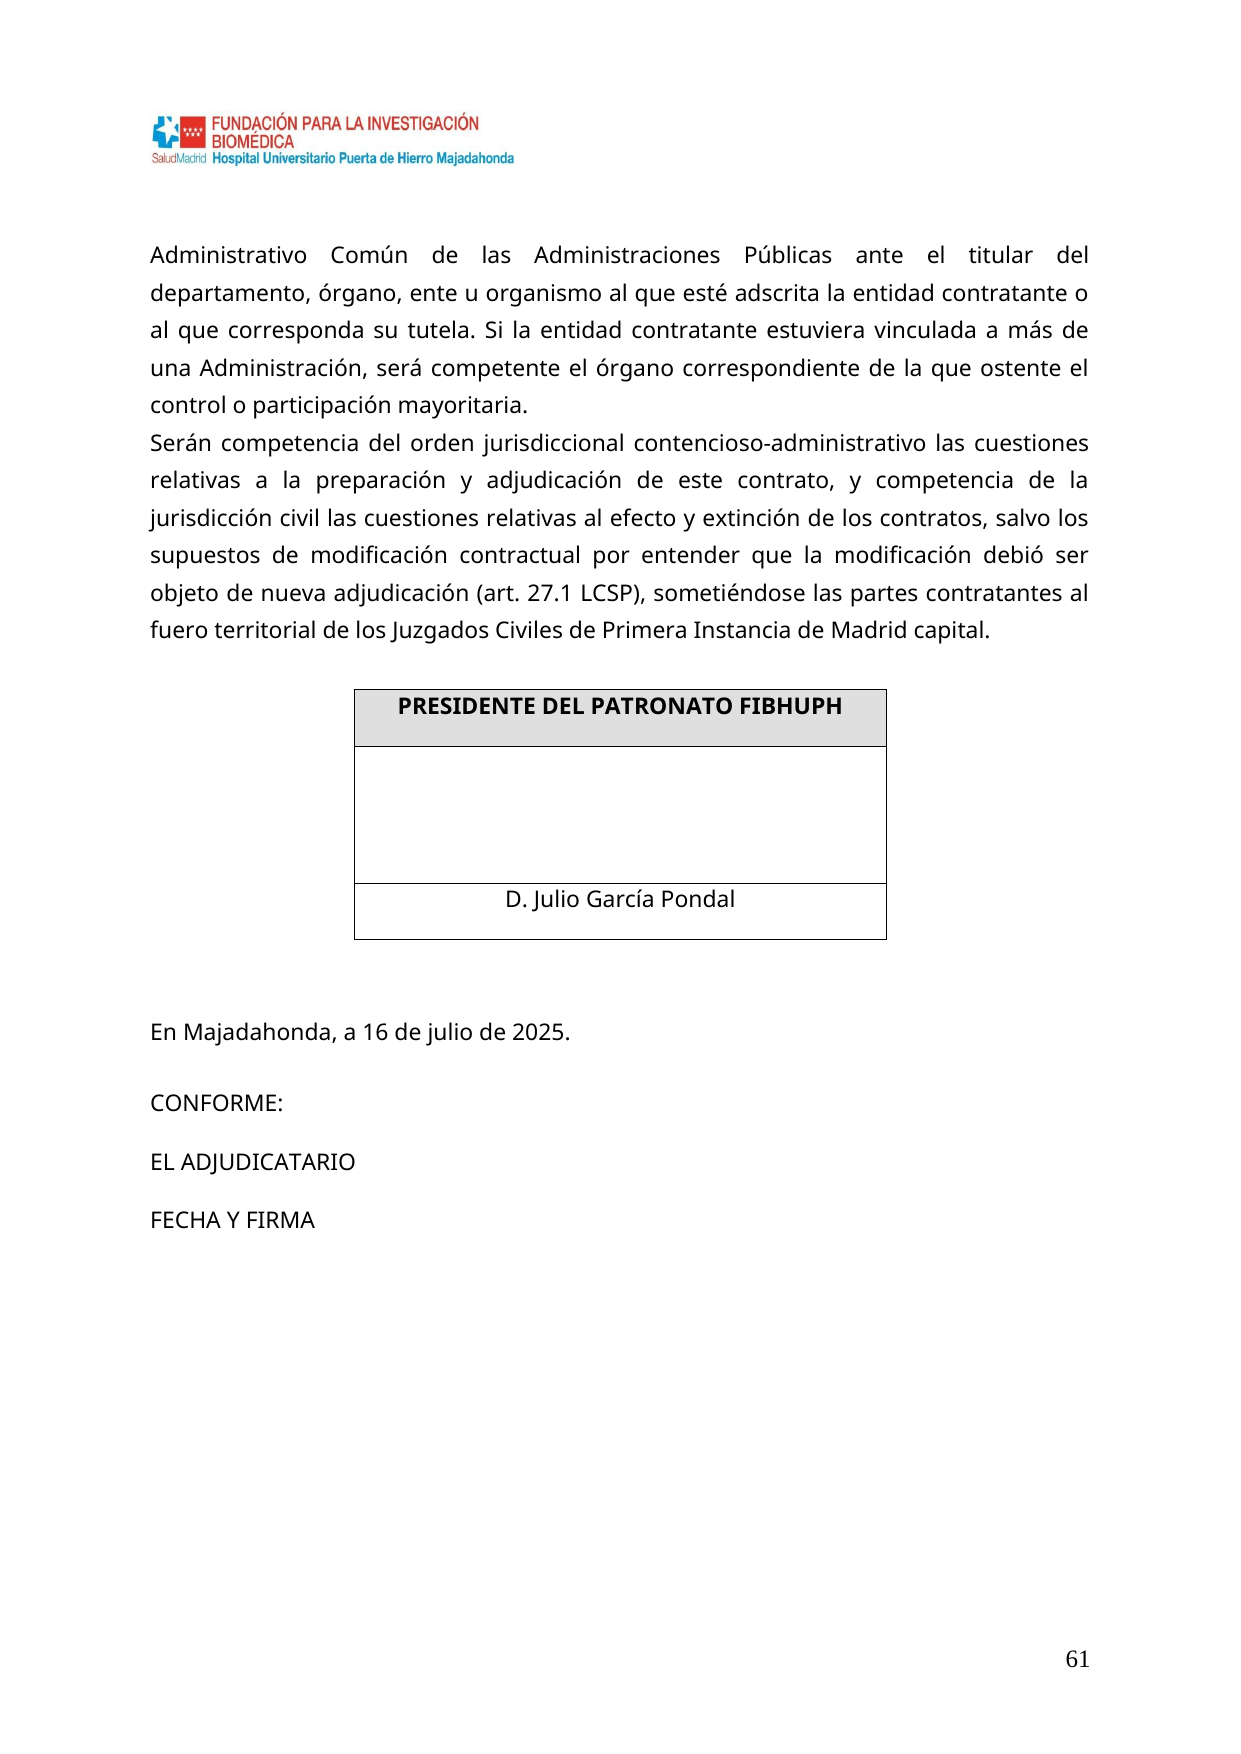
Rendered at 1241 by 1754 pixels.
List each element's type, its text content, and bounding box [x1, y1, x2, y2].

text En Majadahonda, a 16 de julio de 2025. [150, 1015, 1090, 1047]
text EL ADJUDICATARIO [150, 1146, 1090, 1177]
table_cell D. Julio García Pondal [355, 884, 886, 939]
text CONFORME: [150, 1087, 1090, 1118]
picture [150, 110, 515, 168]
table_cell [355, 747, 886, 882]
text FECHA Y FIRMA [150, 1204, 1090, 1235]
table_header PRESIDENTE DEL PATRONATO FIBHUPH [355, 690, 886, 746]
text Serán competencia del orden jurisdiccional contencioso-administrativo las cuestiones relativas a la preparación y adjudicación de este contrato, y competencia de la jurisdicción civil las cuestiones relativas al efecto y extinción de los contratos, salvo los supuestos de modificación contractual por entender que la modificación debió ser objeto de nueva adjudicación (art. 27.1 LCSP), sometiéndose las partes contratantes al fuero territorial de los Juzgados Civiles de Primera Instancia de Madrid capital. [150, 427, 1090, 645]
